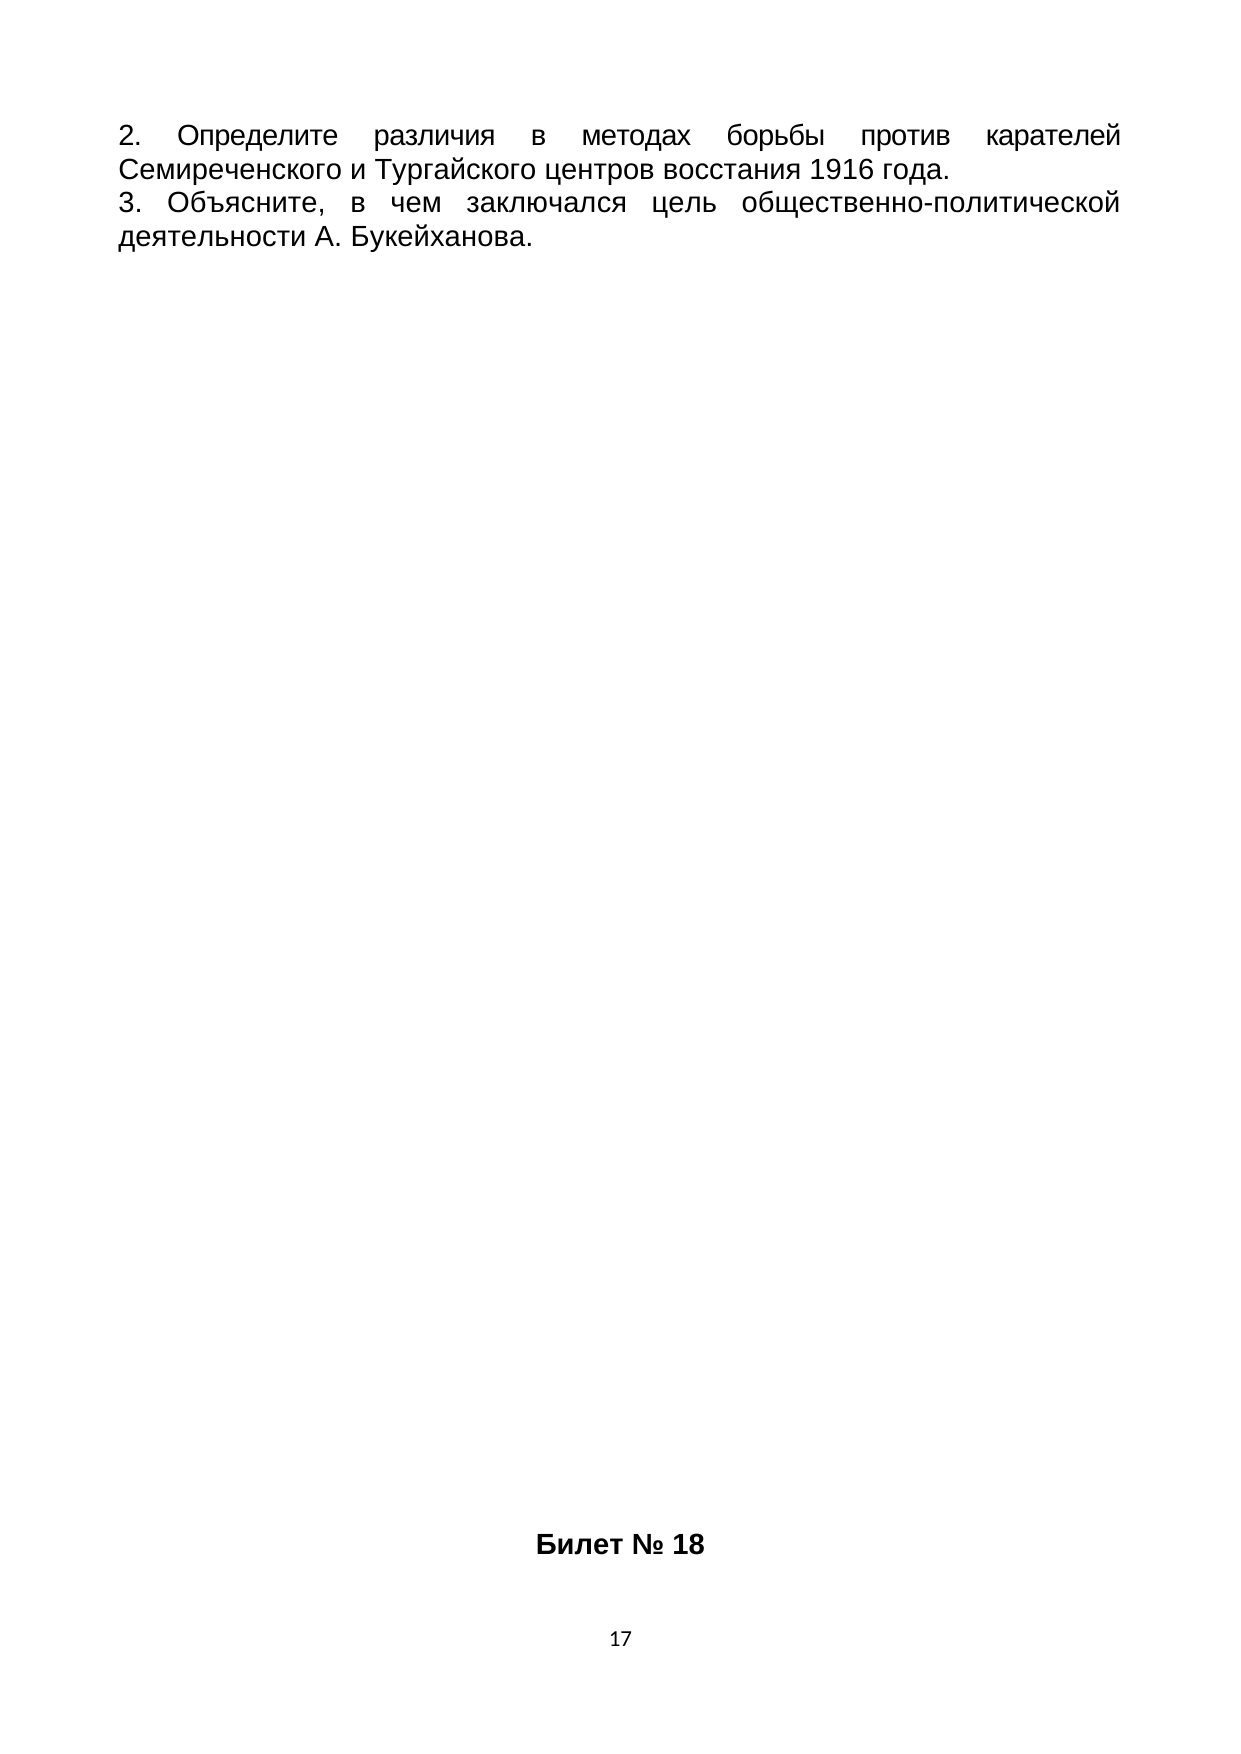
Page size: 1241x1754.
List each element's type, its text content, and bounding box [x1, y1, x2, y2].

list Билет № 18 [118, 1527, 1122, 1560]
text 3. Объясните, в чем заключался цель общественно-политической деятельности А. Букейханова. [118, 185, 1122, 252]
list 2. Определите различия в методах борьбы против карателей Семиреченского и Тургайского центров восстания 1916 года. [118, 118, 1122, 185]
